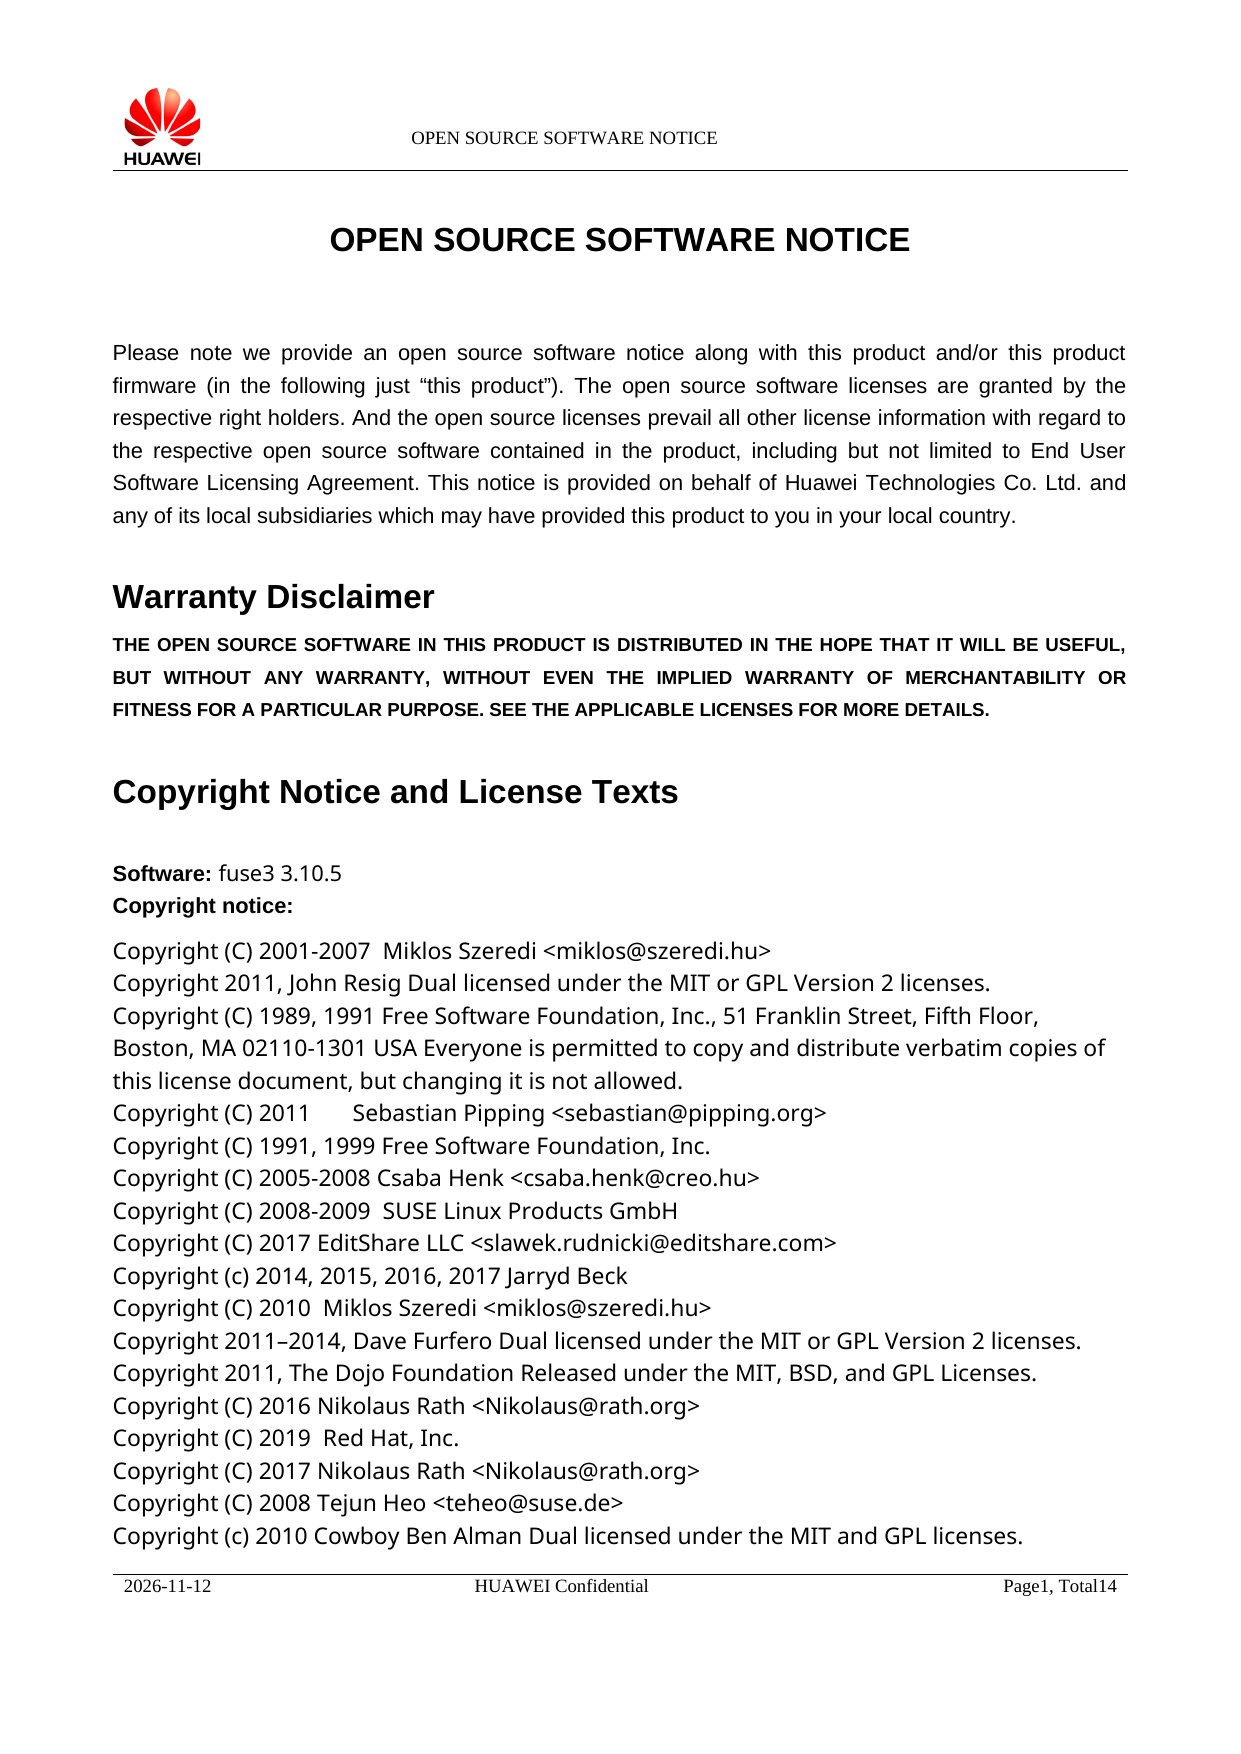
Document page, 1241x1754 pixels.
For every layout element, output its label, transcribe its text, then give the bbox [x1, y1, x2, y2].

text Copyright notice: [112, 889, 1128, 921]
picture [124, 88, 201, 165]
text OPEN SOURCE SOFTWARE NOTICE [112, 206, 1128, 271]
text Please note we provide an open source software notice along with this product and/or this product firmware (in the following just “this product”). The open source software licenses are granted by the respective right holders. And the open source licenses prevail all other license information with regard to the respective open source software contained in the product, including but not limited to End User Software Licensing Agreement. This notice is provided on behalf of Huawei Technologies Co. Ltd. and any of its local subsidiaries which may have provided this product to you in your local country. [112, 336, 1128, 531]
title Software: fuse3 3.10.5 [112, 856, 1128, 889]
text Copyright Notice and License Texts [112, 759, 1128, 824]
text Warranty Disclaimer [112, 564, 1128, 629]
text The open source software in this product is distributed in the hope that it will be useful, but WITHOUT ANY WARRANTY, without even the implied warranty of MERCHANTABILITY or FITNESS FOR A PARTICULAR PURPOSE. See the applicable licenses for more details. [112, 629, 1128, 726]
